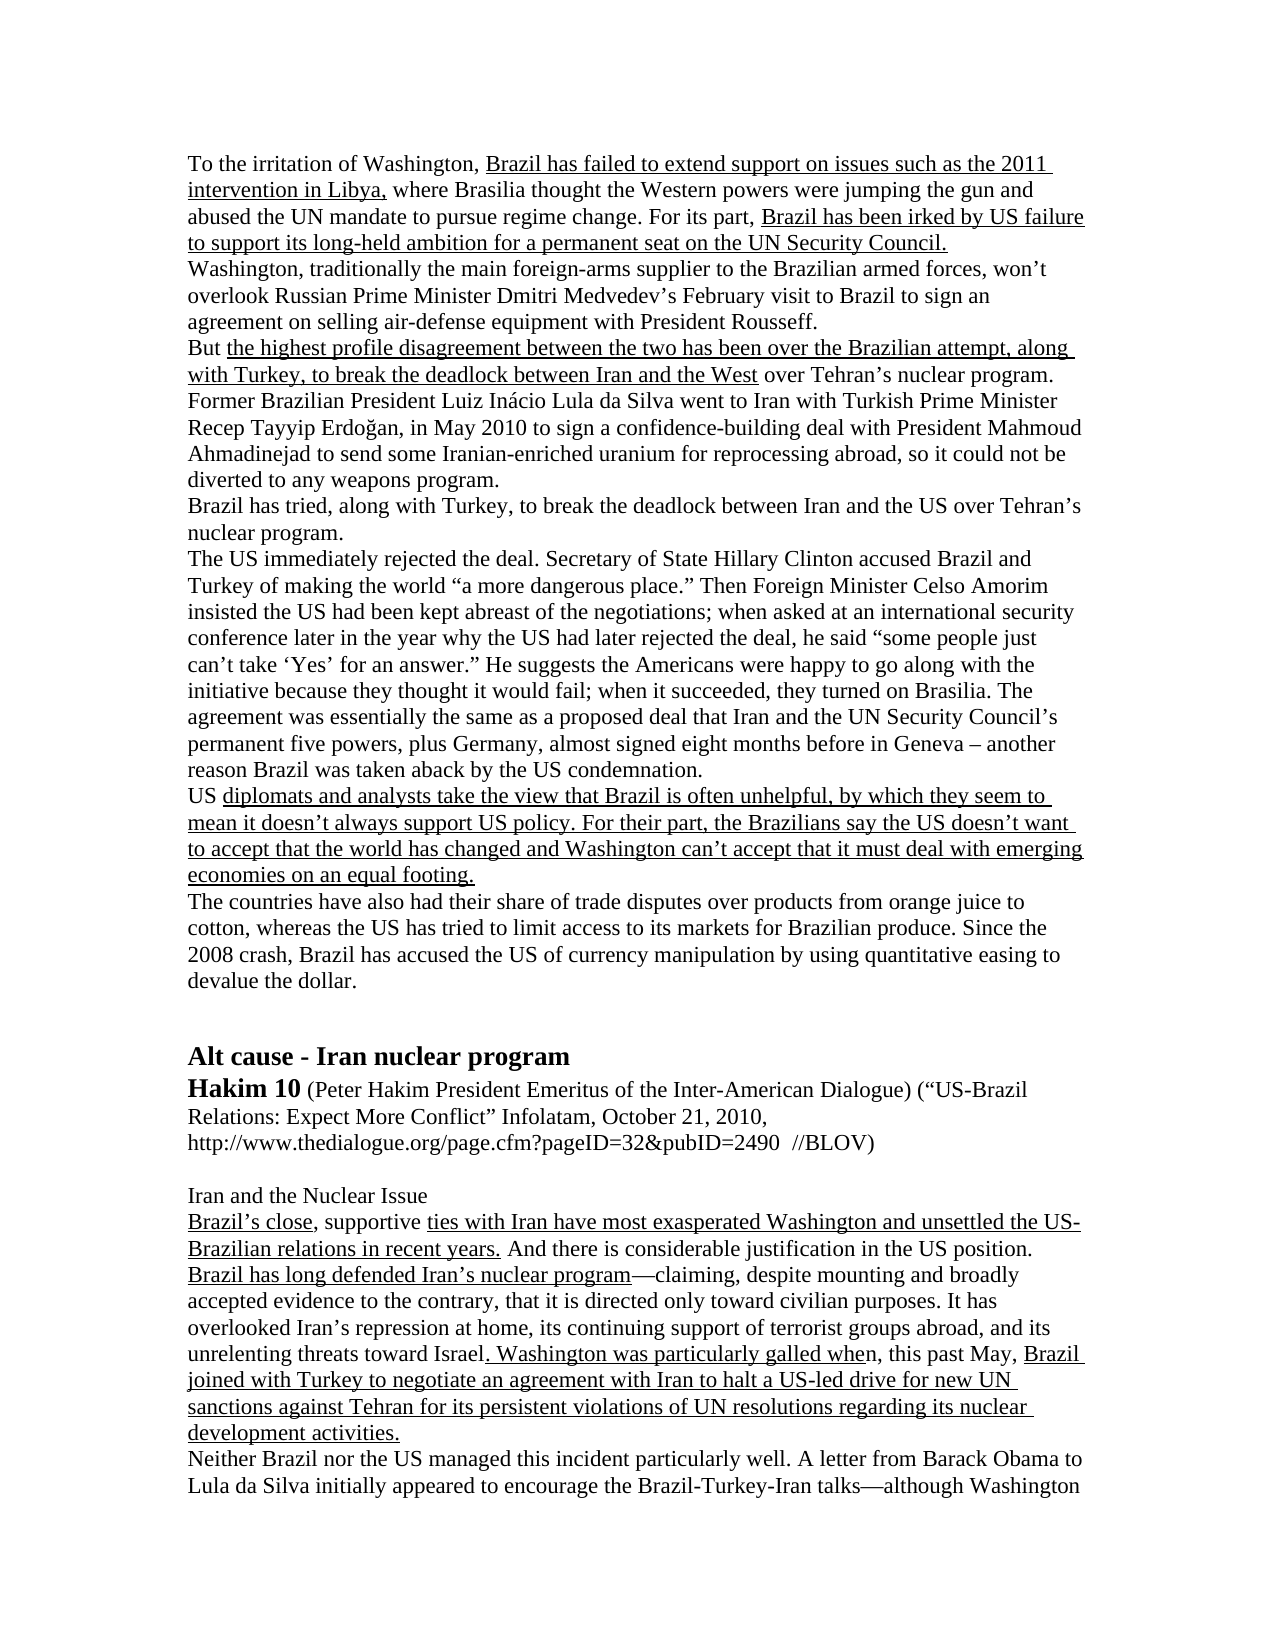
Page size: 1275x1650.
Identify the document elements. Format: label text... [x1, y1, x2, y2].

text To the irritation of Washington, Brazil has failed to extend support on issues such as the 2011 intervention in Libya, where Brasilia thought the Western powers were jumping the gun and abused the UN mandate to pursue regime change. For its part, Brazil has been irked by US failure to support its long-held ambition for a permanent seat on the UN Security Council. [187, 150, 1087, 255]
text The US immediately rejected the deal. Secretary of State Hillary Clinton accused Brazil and Turkey of making the world “a more dangerous place.” Then Foreign Minister Celso Amorim insisted the US had been kept abreast of the negotiations; when asked at an international security conference later in the year why the US had later rejected the deal, he said “some people just can’t take ‘Yes’ for an answer.” He suggests the Americans were happy to go along with the initiative because they thought it would fail; when it succeeded, they turned on Brasilia. The agreement was essentially the same as a proposed deal that Iran and the UN Security Council’s permanent five powers, plus Germany, almost signed eight months before in Geneva – another reason Brazil was taken aback by the US condemnation. [187, 545, 1087, 782]
text US diplomats and analysts take the view that Brazil is often unhelpful, by which they seem to mean it doesn’t always support US policy. For their part, the Brazilians say the US doesn’t want to accept that the world has changed and Washington can’t accept that it must deal with emerging economies on an equal footing. [187, 782, 1087, 888]
text The countries have also had their share of trade disputes over products from orange juice to cotton, whereas the US has tried to limit access to its markets for Brazilian produce. Since the 2008 crash, Brazil has accused the US of currency manipulation by using quantitative easing to devalue the dollar. [187, 888, 1087, 993]
text Brazil has tried, along with Turkey, to break the deadlock between Iran and the US over Tehran’s nuclear program. [187, 493, 1087, 545]
text Brazil’s close, supportive ties with Iran have most exasperated Washington and unsettled the US-Brazilian relations in recent years. And there is considerable justification in the US position. Brazil has long defended Iran’s nuclear program—claiming, despite mounting and broadly accepted evidence to the contrary, that it is directed only toward civilian purposes. It has overlooked Iran’s repression at home, its continuing support of terrorist groups abroad, and its unrelenting threats toward Israel. Washington was particularly galled when, this past May, Brazil joined with Turkey to negotiate an agreement with Iran to halt a US-led drive for new UN sanctions against Tehran for its persistent violations of UN resolutions regarding its nuclear development activities. [187, 1208, 1087, 1445]
text Washington, traditionally the main foreign-arms supplier to the Brazilian armed forces, won’t overlook Russian Prime Minister Dmitri Medvedev’s February visit to Brazil to sign an agreement on selling air-defense equipment with President Rousseff. [187, 255, 1087, 334]
text But the highest profile disagreement between the two has been over the Brazilian attempt, along with Turkey, to break the deadlock between Iran and the West over Tehran’s nuclear program. Former Brazilian President Luiz Inácio Lula da Silva went to Iran with Turkish Prime Minister Recep Tayyip Erdoğan, in May 2010 to sign a confidence-building deal with President Mahmoud Ahmadinejad to send some Iranian-enriched uranium for reprocessing abroad, so it could not be diverted to any weapons program. [187, 334, 1087, 493]
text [187, 1445, 1087, 1498]
subtitle Alt cause - Iran nuclear program [187, 1041, 1087, 1072]
text Hakim 10 (Peter Hakim President Emeritus of the Inter-American Dialogue) (“US-Brazil Relations: Expect More Conflict” Infolatam, October 21, 2010, http://www.thedialogue.org/page.cfm?pageID=32&pubID=2490 //BLOV) [187, 1072, 1087, 1156]
text Iran and the Nuclear Issue [187, 1182, 1087, 1208]
